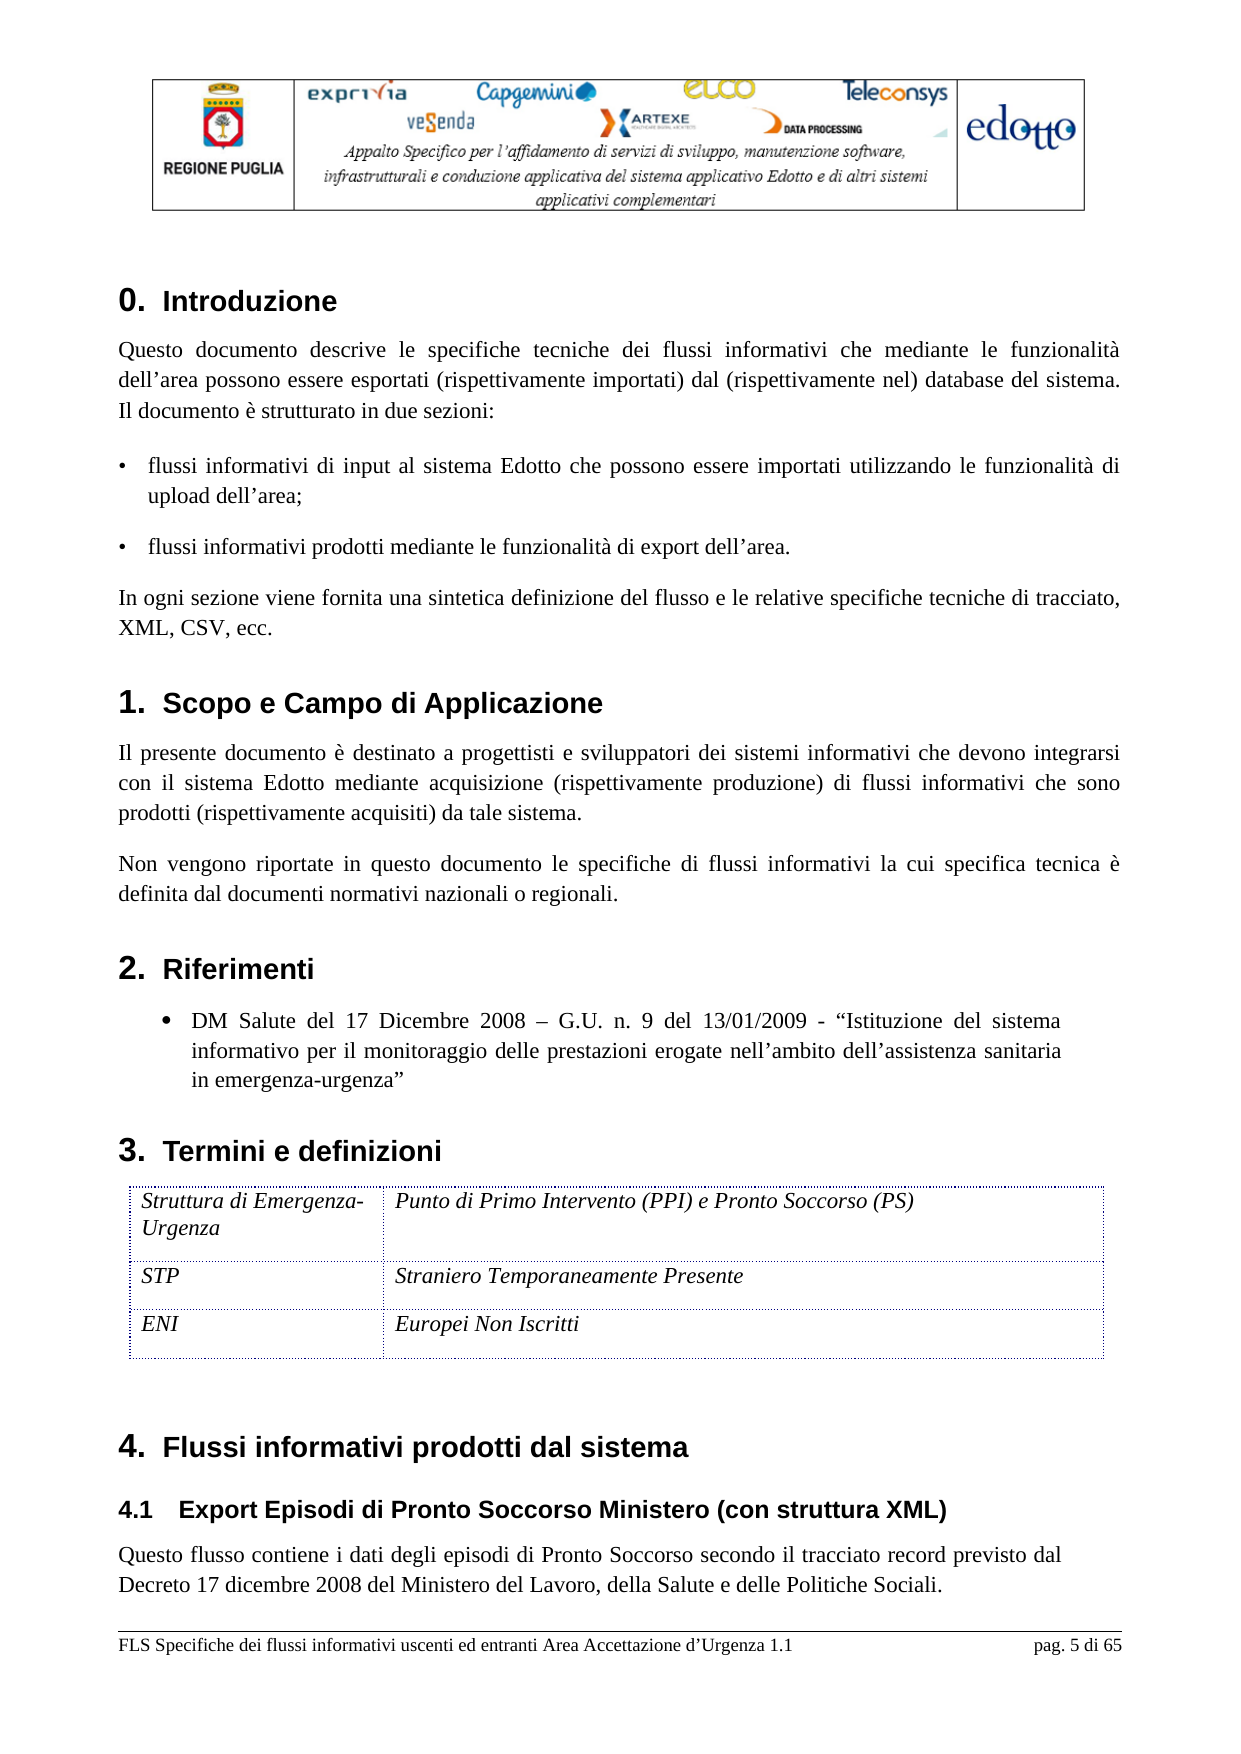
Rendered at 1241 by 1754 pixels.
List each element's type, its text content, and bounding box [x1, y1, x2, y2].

list flussi informativi di input al sistema Edotto che possono essere importati utilizzando le funzionalità di upload dell’area; [118, 452, 1122, 508]
table_cell Europei Non Iscritti [384, 1309, 1104, 1357]
table_cell Straniero Temporaneamente Presente [384, 1261, 1104, 1309]
text Non vengono riportate in questo documento le specifiche di flussi informativi la cui specifica tecnica è definita dal documenti normativi nazionali o regionali. [118, 850, 1122, 907]
list DM Salute del 17 Dicembre 2008 – G.U. n. 9 del 13/01/2009 - “Istituzione del sistema informativo per il monitoraggio delle prestazioni erogate nell’ambito dell’assistenza sanitaria in emergenza-urgenza” [162, 1005, 1063, 1092]
subtitle Introduzione [118, 279, 1063, 318]
text Il presente documento è destinato a progettisti e sviluppatori dei sistemi informativi che devono integrarsi con il sistema Edotto mediante acquisizione (rispettivamente produzione) di flussi informativi che sono prodotti (rispettivamente acquisiti) da tale sistema. [118, 739, 1122, 826]
table_cell ENI [130, 1309, 384, 1357]
picture [147, 73, 1093, 218]
subtitle Flussi informativi prodotti dal sistema [118, 1426, 1063, 1465]
list flussi informativi prodotti mediante le funzionalità di export dell’area. [118, 533, 1122, 559]
text In ogni sezione viene fornita una sintetica definizione del flusso e le relative specifiche tecniche di tracciato, XML, CSV, ecc. [118, 584, 1122, 641]
subtitle Export Episodi di Pronto Soccorso Ministero (con struttura XML) [118, 1495, 1122, 1524]
text Questo documento descrive le specifiche tecniche dei flussi informativi che mediante le funzionalità dell’area possono essere esportati (rispettivamente importati) dal (rispettivamente nel) database del sistema. Il documento è strutturato in due sezioni: [118, 336, 1122, 423]
table_header Punto di Primo Intervento (PPI) e Pronto Soccorso (PS) [384, 1186, 1104, 1261]
table_cell STP [130, 1261, 384, 1309]
subtitle Scopo e Campo di Applicazione [118, 682, 1063, 721]
subtitle Termini e definizioni [118, 1130, 1063, 1168]
table_header Struttura di Emergenza-Urgenza [130, 1186, 384, 1261]
text Questo flusso contiene i dati degli episodi di Pronto Soccorso secondo il tracciato record previsto dal Decreto 17 dicembre 2008 del Ministero del Lavoro, della Salute e delle Politiche Sociali. [118, 1541, 1063, 1597]
subtitle Riferimenti [118, 948, 1063, 987]
